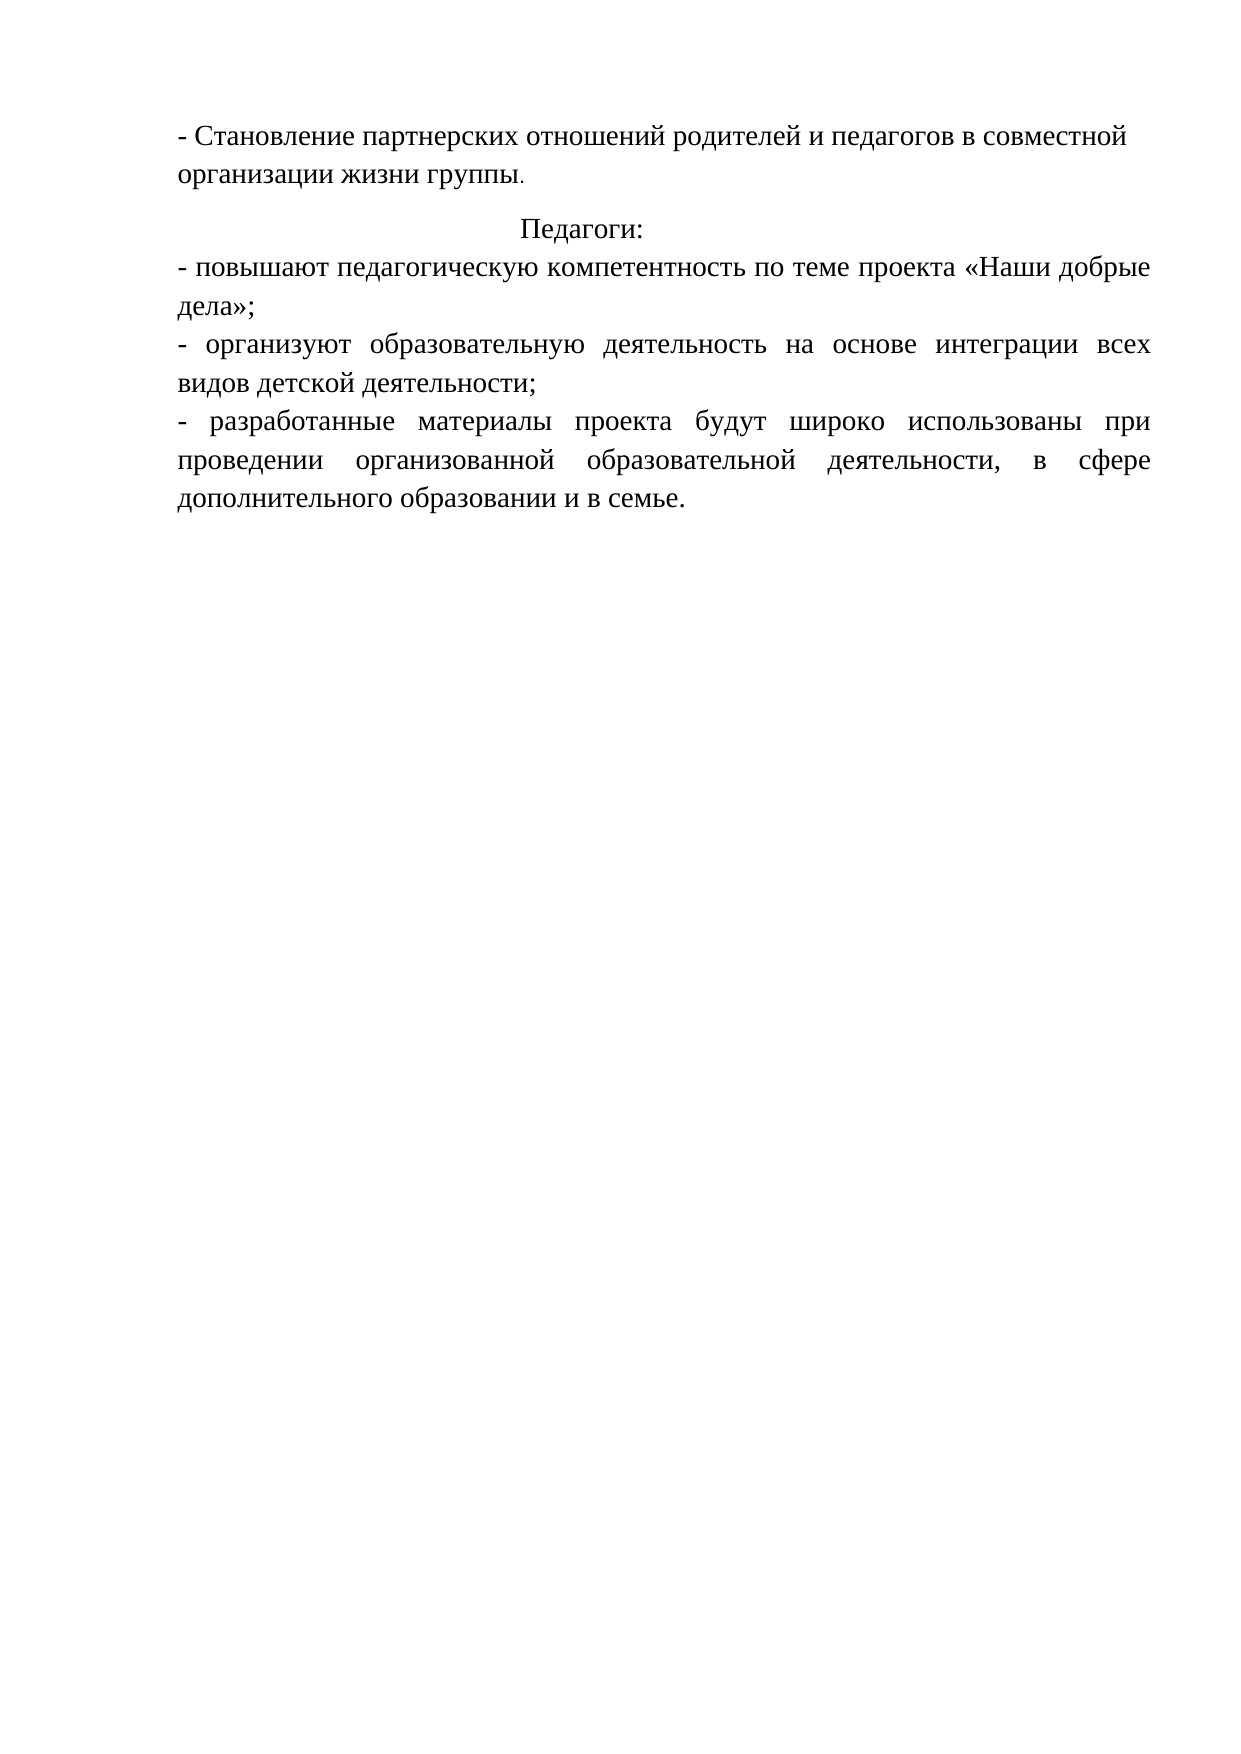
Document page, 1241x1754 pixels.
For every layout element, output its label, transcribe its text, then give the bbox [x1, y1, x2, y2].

text - повышают педагогическую компетентность по теме проекта «Наши добрые дела»; [177, 249, 1152, 321]
text - организуют образовательную деятельность на основе интеграции всех видов детской деятельности; [177, 326, 1152, 398]
text - Становление партнерских отношений родителей и педагогов в совместной организации жизни группы. [177, 118, 1152, 190]
text Педагоги: [177, 211, 1152, 244]
text - разработанные материалы проекта будут широко использованы при проведении организованной образовательной деятельности, в сфере дополнительного образовании и в семье. [177, 403, 1152, 514]
